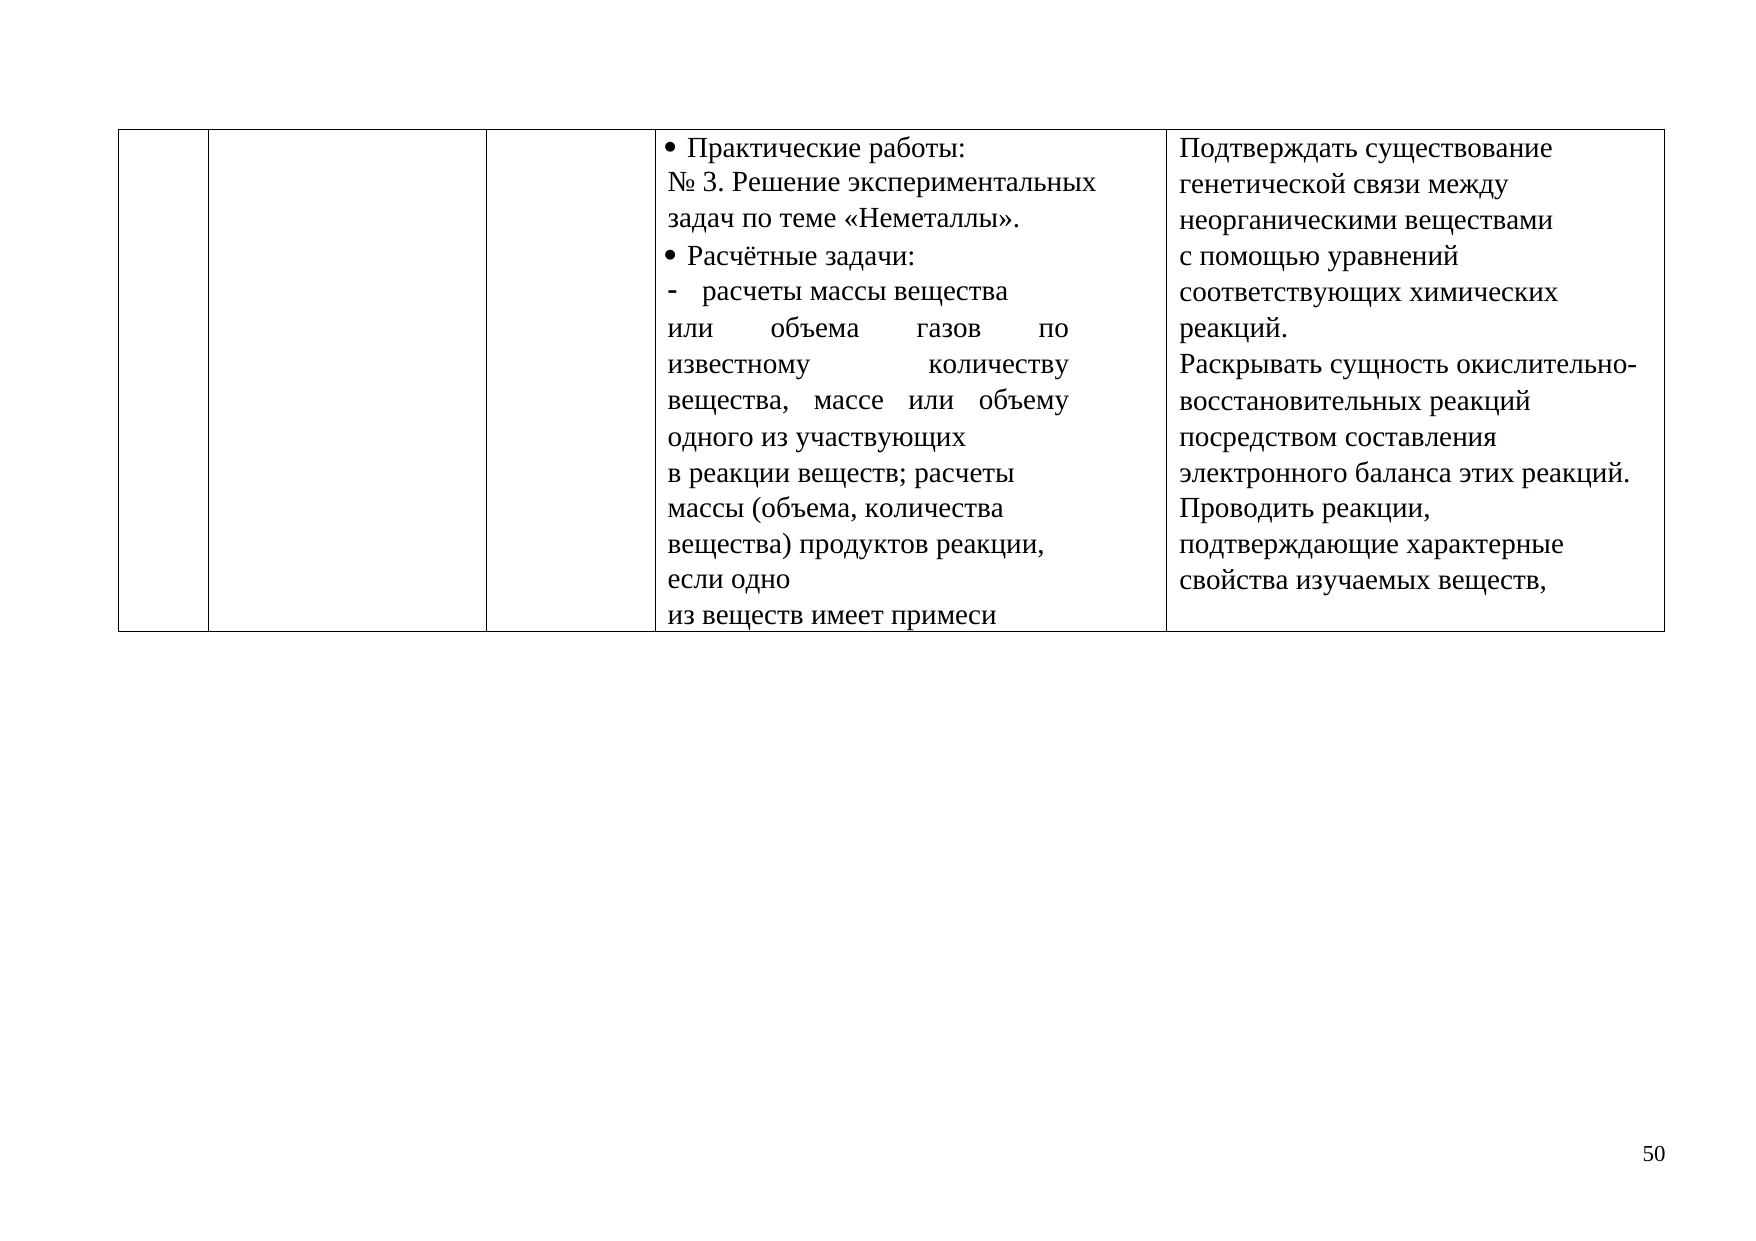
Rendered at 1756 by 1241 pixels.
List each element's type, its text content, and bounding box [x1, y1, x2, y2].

table_header [487, 130, 655, 631]
table_header Практические работы: № 3. Решение экспериментальных задач по теме «Неметаллы». Расчётные задачи: расчеты массы вещества или объема газов по известному количеству вещества, массе или объему одного из участвующих в реакции веществ; расчеты массы (объема, количества вещества) продуктов реакции, если одно из веществ имеет примеси [656, 130, 1166, 631]
table_header Подтверждать существование генетической связи между неорганическими веществами с помощью уравнений соответствующих химических реакций. Раскрывать сущность окислительно- восстановительных реакций посредством составления электронного баланса этих реакций. Проводить реакции, подтверждающие характерные свойства изучаемых веществ, распознавать опытным путём анионы, присутствующие в водных растворах. Использовать естественно-научные методы познания – проведение, наблюдение и описание химического эксперимента (демонстрационные и лабораторные опыты, практические работы). Представлять результаты химического эксперимента в форме записи уравнений соответствующих реакций и делать выводы на их основе. [1167, 130, 1664, 631]
table_header [119, 130, 208, 631]
table_header [209, 130, 486, 631]
